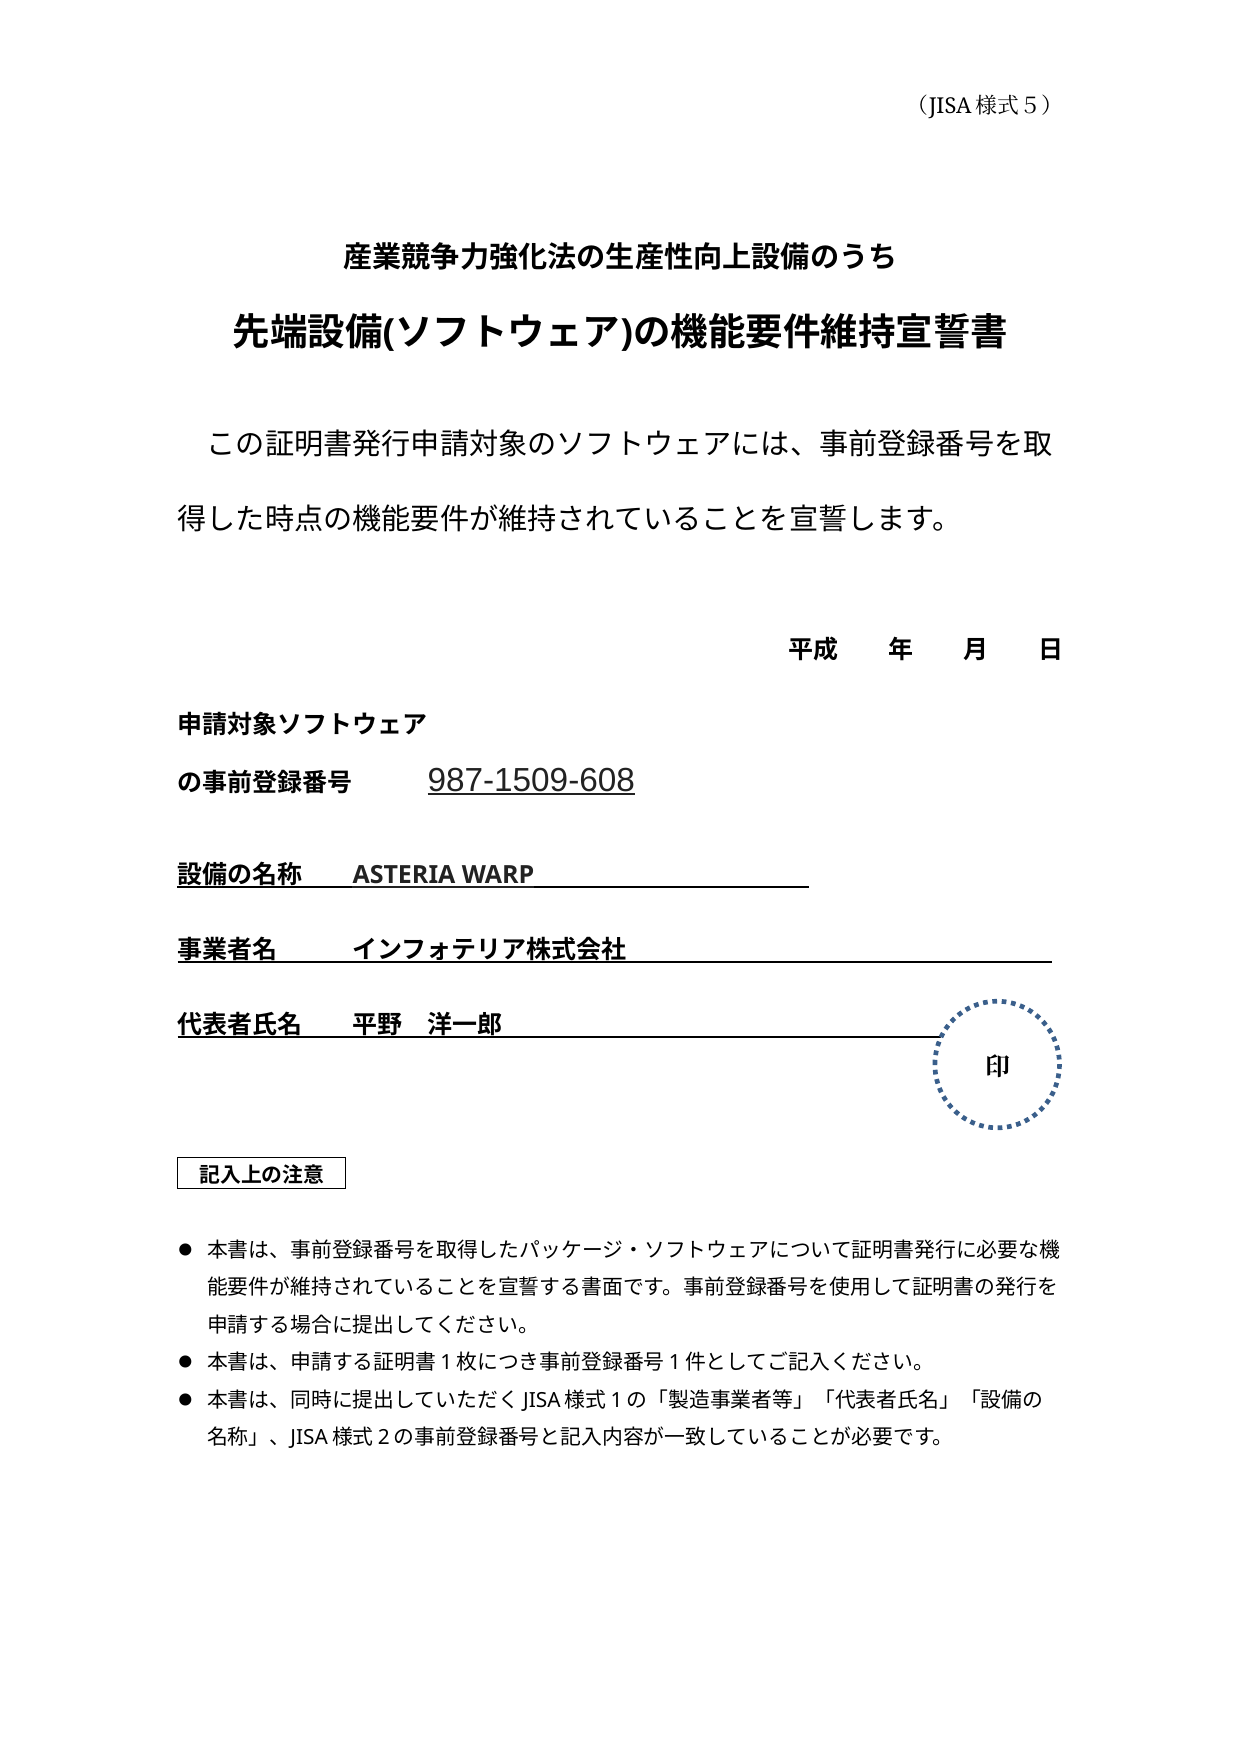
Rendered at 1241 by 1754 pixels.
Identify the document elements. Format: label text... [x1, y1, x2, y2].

text 設備の名称 ASTERIA WARP [177, 854, 1063, 892]
list 本書は、申請する証明書1枚につき事前登録番号1件としてご記入ください。 [177, 1342, 1063, 1379]
text の事前登録番号 987-1509-608 [177, 742, 1063, 817]
list 本書は、同時に提出していただくJISA様式1の「製造事業者等」「代表者氏名」「設備の名称」、JISA様式2の事前登録番号と記入内容が一致していることが必要です。 [177, 1379, 1063, 1454]
text この証明書発行申請対象のソフトウェアには、事前登録番号を取得した時点の機能要件が維持されていることを宣誓します。 [177, 404, 1063, 554]
text 産業競争力強化法の生産性向上設備のうち [177, 217, 1063, 292]
text 先端設備(ソフトウェア)の機能要件維持宣誓書 [177, 292, 1063, 367]
text 事業者名 インフォテリア株式会社 [177, 929, 1063, 967]
list 本書は、事前登録番号を取得したパッケージ・ソフトウェアについて証明書発行に必要な機能要件が維持されていることを宣誓する書面です。事前登録番号を使用して証明書の発行を申請する場合に提出してください。 [177, 1229, 1063, 1342]
text 代表者氏名 平野 洋一郎 [177, 1004, 973, 1036]
text 申請対象ソフトウェア [177, 704, 1063, 742]
text 平成 年 月 日 [177, 629, 1063, 667]
text 記入上の注意 [177, 1154, 1063, 1192]
text 代表者氏名 平野 洋一郎 [1025, 1004, 1063, 1042]
